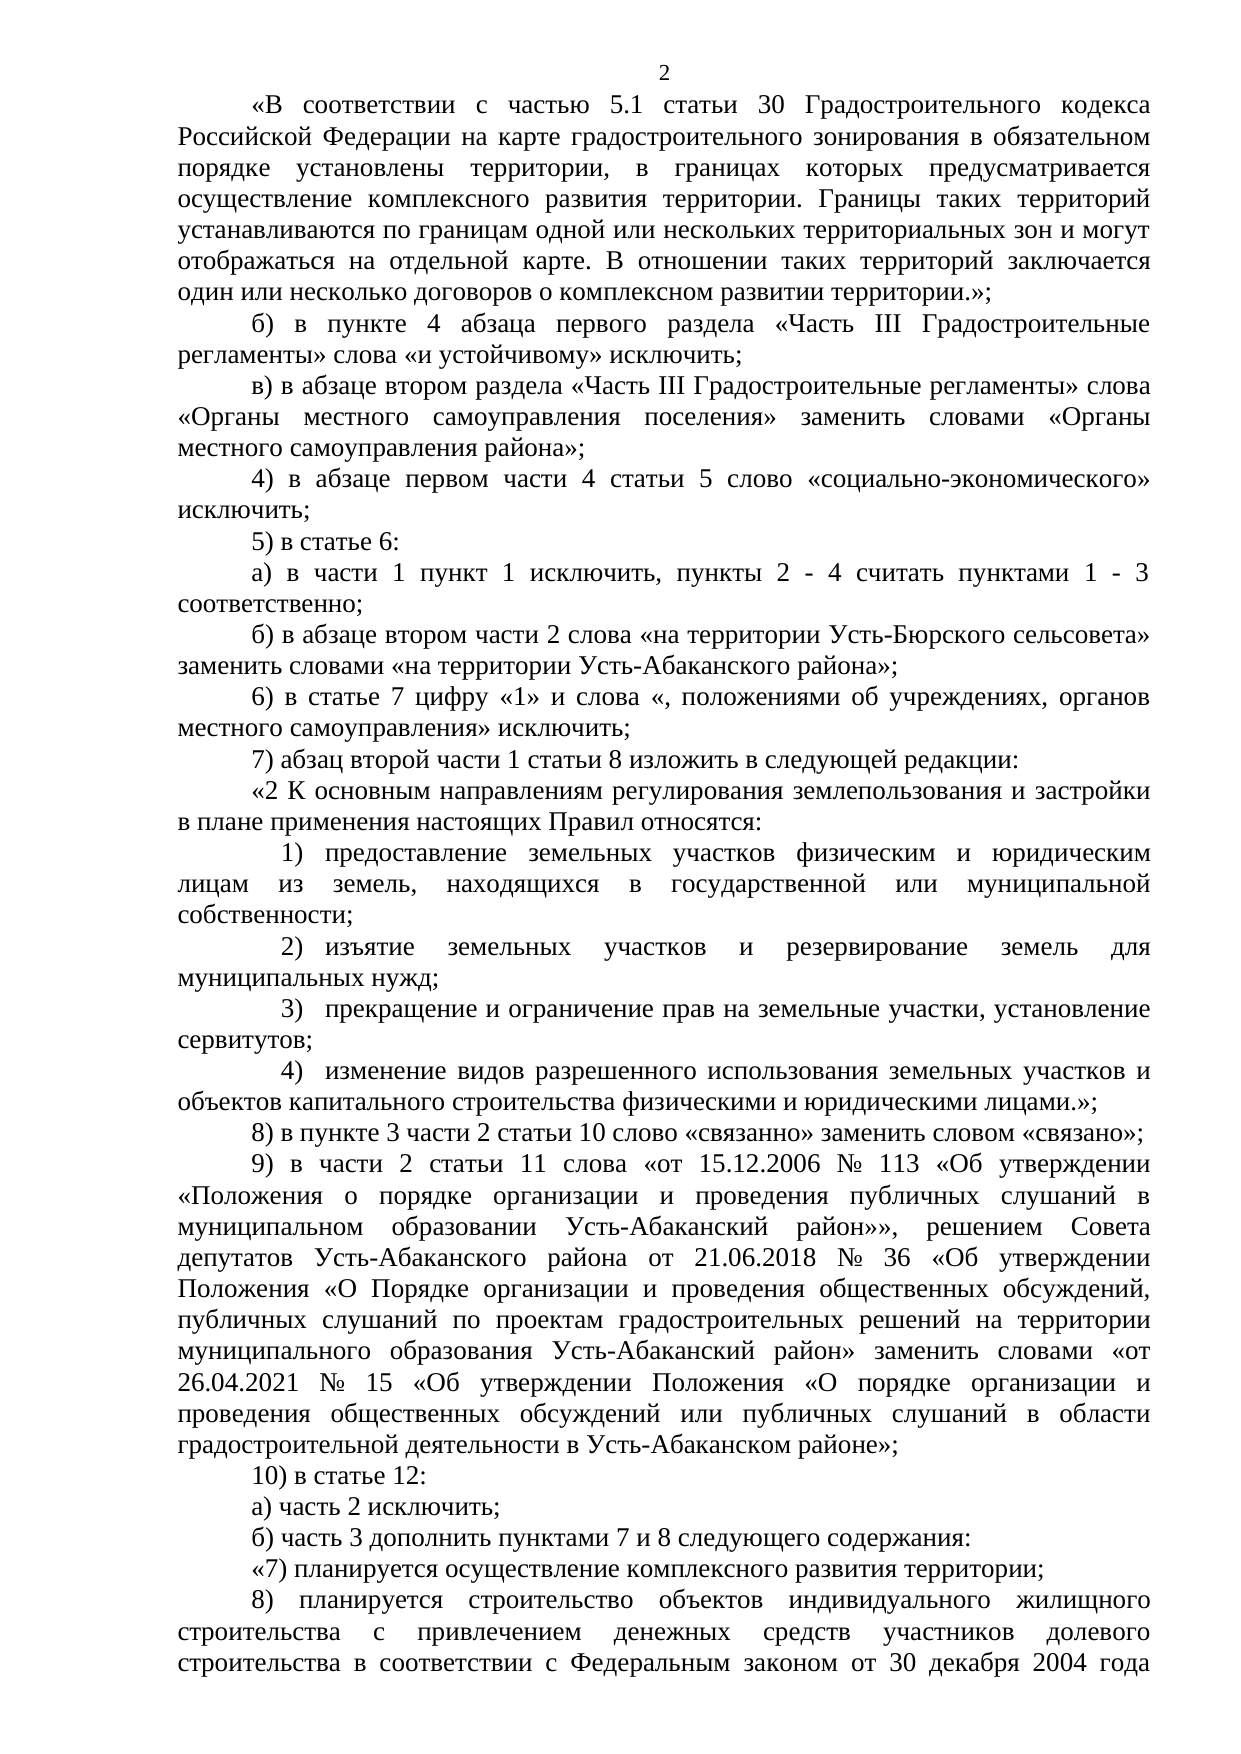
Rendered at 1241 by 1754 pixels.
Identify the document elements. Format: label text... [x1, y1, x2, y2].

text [177, 1584, 1152, 1677]
text 4) изменение видов разрешенного использования земельных участков и объектов капитального строительства физическими и юридическими лицами.»; [177, 1054, 1152, 1116]
text «2 К основным направлениям регулирования землепользования и застройки в плане применения настоящих Правил относятся: [177, 774, 1152, 836]
text «В соответствии с частью 5.1 статьи 30 Градостроительного кодекса Российской Федерации на карте градостроительного зонирования в обязательном порядке установлены территории, в границах которых предусматривается осуществление комплексного развития территории. Границы таких территорий устанавливаются по границам одной или нескольких территориальных зон и могут отображаться на отдельной карте. В отношении таких территорий заключается один или несколько договоров о комплексном развитии территории.»; [177, 89, 1152, 307]
text в) в абзаце втором раздела «Часть III Градостроительные регламенты» слова «Органы местного самоуправления поселения» заменить словами «Органы местного самоуправления района»; [177, 369, 1152, 462]
text 5) в статье 6: [177, 525, 1152, 556]
text 6) в статье 7 цифру «1» и слова «, положениями об учреждениях, органов местного самоуправления» исключить; [177, 680, 1152, 743]
text а) часть 2 исключить; [177, 1490, 1152, 1521]
text б) часть 3 дополнить пунктами 7 и 8 следующего содержания: [177, 1521, 1152, 1552]
text б) в абзаце втором части 2 слова «на территории Усть-Бюрского сельсовета» заменить словами «на территории Усть-Абаканского района»; [177, 618, 1152, 680]
text 4) в абзаце первом части 4 статьи 5 слово «социально-экономического» исключить; [177, 462, 1152, 525]
text 10) в статье 12: [177, 1459, 1152, 1490]
text 7) абзац второй части 1 статьи 8 изложить в следующей редакции: [177, 743, 1152, 774]
text 2) изъятие земельных участков и резервирование земель для муниципальных нужд; [177, 929, 1152, 992]
text а) в части 1 пункт 1 исключить, пункты 2 - 4 считать пунктами 1 - 3 соответственно; [177, 556, 1152, 618]
text 1) предоставление земельных участков физическим и юридическим лицам из земель, находящихся в государственной или муниципальной собственности; [177, 836, 1152, 929]
text «7) планируется осуществление комплексного развития территории; [177, 1552, 1152, 1584]
text 3) прекращение и ограничение прав на земельные участки, установление сервитутов; [177, 992, 1152, 1054]
text 8) в пункте 3 части 2 статьи 10 слово «связанно» заменить словом «связано»; [177, 1116, 1152, 1148]
text б) в пункте 4 абзаца первого раздела «Часть III Градостроительные регламенты» слова «и устойчивому» исключить; [177, 307, 1152, 369]
text 9) в части 2 статьи 11 слова «от 15.12.2006 № 113 «Об утверждении «Положения о порядке организации и проведения публичных слушаний в муниципальном образовании Усть-Абаканский район»», решением Совета депутатов Усть-Абаканского района от 21.06.2018 № 36 «Об утверждении Положения «О Порядке организации и проведения общественных обсуждений, публичных слушаний по проектам градостроительных решений на территории муниципального образования Усть-Абаканский район» заменить словами «от 26.04.2021 № 15 «Об утверждении Положения «О порядке организации и проведения общественных обсуждений или публичных слушаний в области градостроительной деятельности в Усть-Абаканском районе»; [177, 1148, 1152, 1459]
